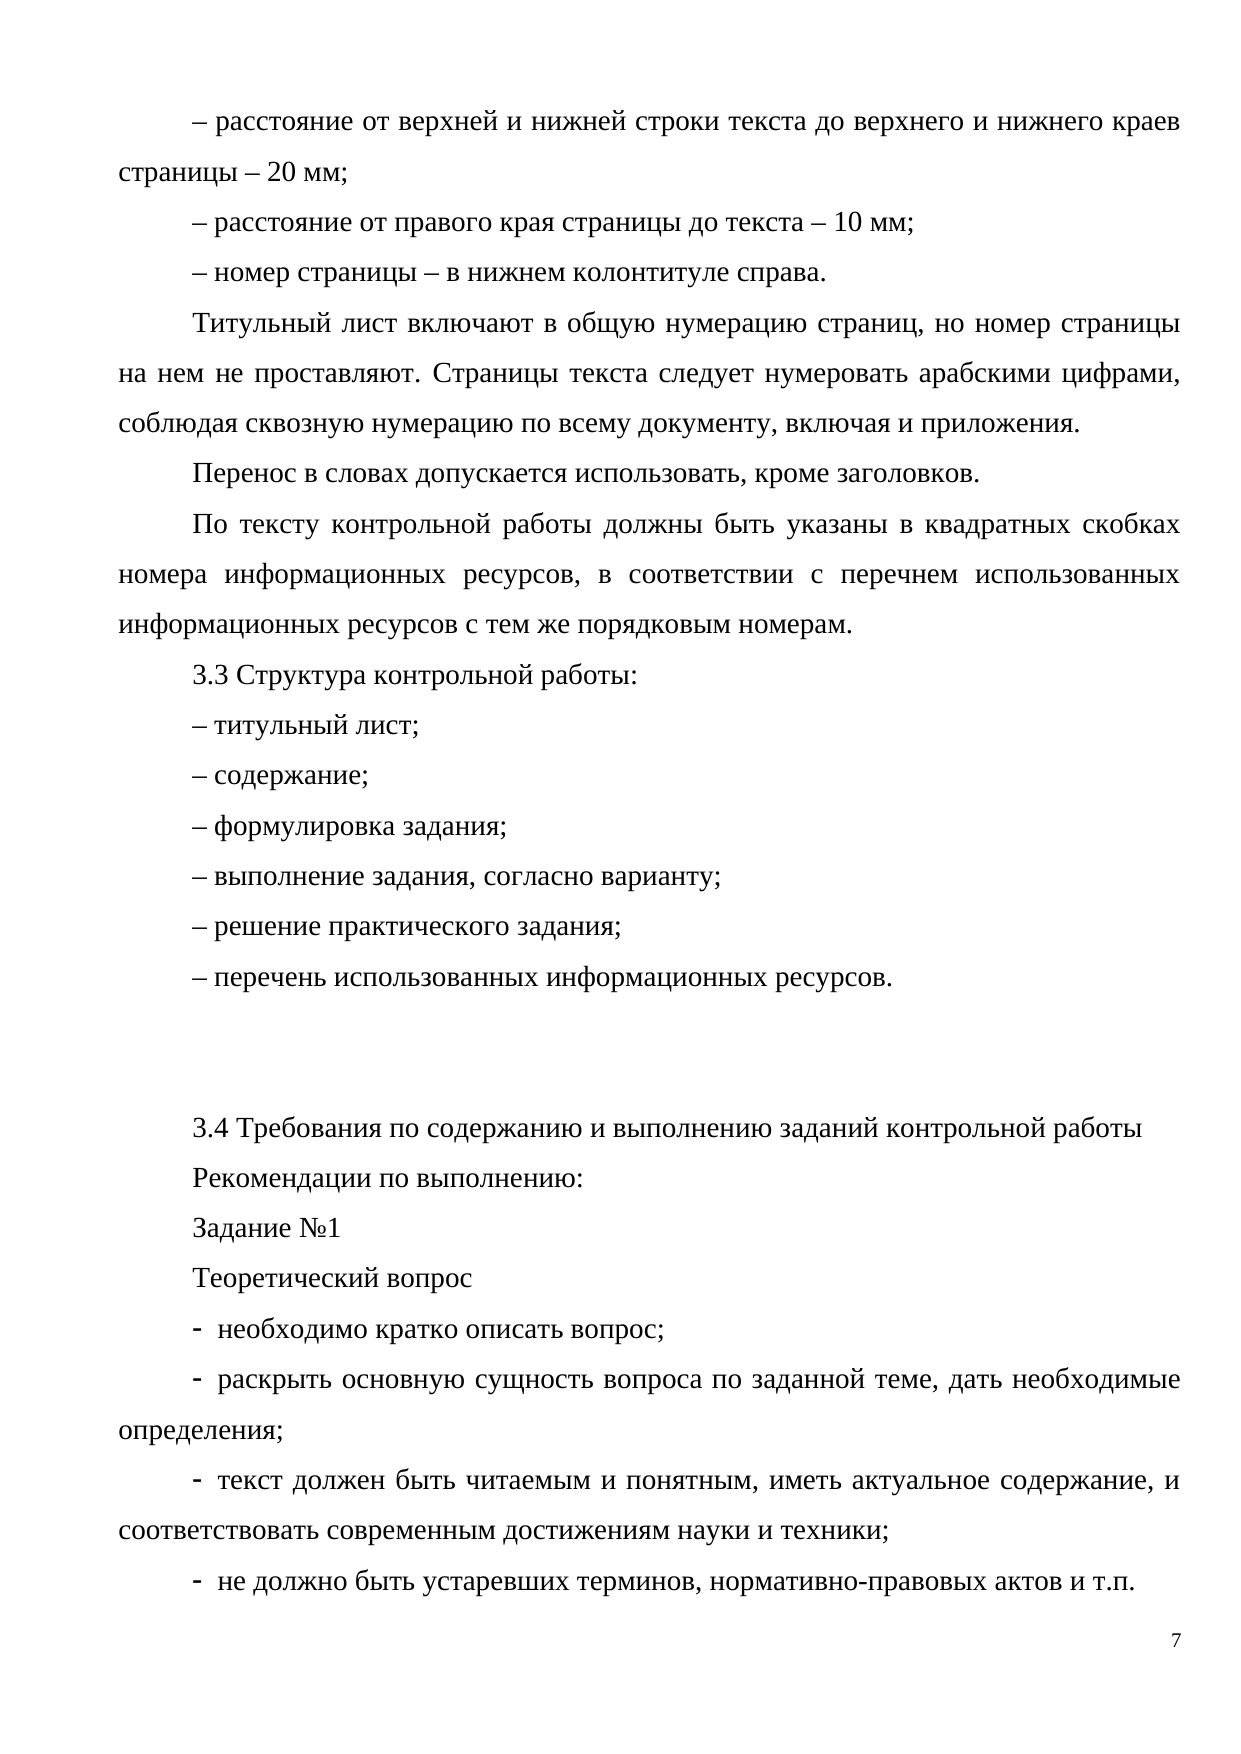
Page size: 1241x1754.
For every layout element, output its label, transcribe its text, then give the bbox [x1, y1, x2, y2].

text Титульный лист включают в общую нумерацию страниц, но номер страницы на нем не проставляют. Страницы текста следует нумеровать арабскими цифрами, соблюдая сквозную нумерацию по всему документу, включая и приложения. [118, 305, 1181, 439]
text – решение практического задания; [118, 908, 1181, 942]
list необходимо кратко описать вопрос; [118, 1311, 1181, 1344]
list не должно быть устаревших терминов, нормативно-правовых актов и т.п. [118, 1563, 1181, 1596]
text – содержание; [118, 757, 1181, 791]
text – номер страницы – в нижнем колонтитуле справа. [118, 254, 1181, 288]
text Перенос в словах допускается использовать, кроме заголовков. [118, 456, 1181, 489]
text Задание №1 [118, 1210, 1181, 1244]
text – расстояние от правого края страницы до текста – 10 мм; [118, 204, 1181, 238]
text Теоретический вопрос [118, 1261, 1181, 1294]
text – титульный лист; [118, 707, 1181, 741]
text По тексту контрольной работы должны быть указаны в квадратных скобках номера информационных ресурсов, в соответствии с перечнем использованных информационных ресурсов с тем же порядковым номерам. [118, 506, 1181, 640]
text – перечень использованных информационных ресурсов. [118, 959, 1181, 992]
text 3.3 Структура контрольной работы: [118, 657, 1181, 690]
list раскрыть основную сущность вопроса по заданной теме, дать необходимые определения; [118, 1361, 1181, 1445]
list текст должен быть читаемым и понятным, иметь актуальное содержание, и соответствовать современным достижениям науки и техники; [118, 1462, 1181, 1546]
text Рекомендации по выполнению: [118, 1160, 1181, 1193]
text – выполнение задания, согласно варианту; [118, 858, 1181, 892]
text – формулировка задания; [118, 808, 1181, 841]
text – расстояние от верхней и нижней строки текста до верхнего и нижнего краев страницы – 20 мм; [118, 103, 1181, 187]
text 3.4 Требования по содержанию и выполнению заданий контрольной работы [118, 1110, 1181, 1143]
